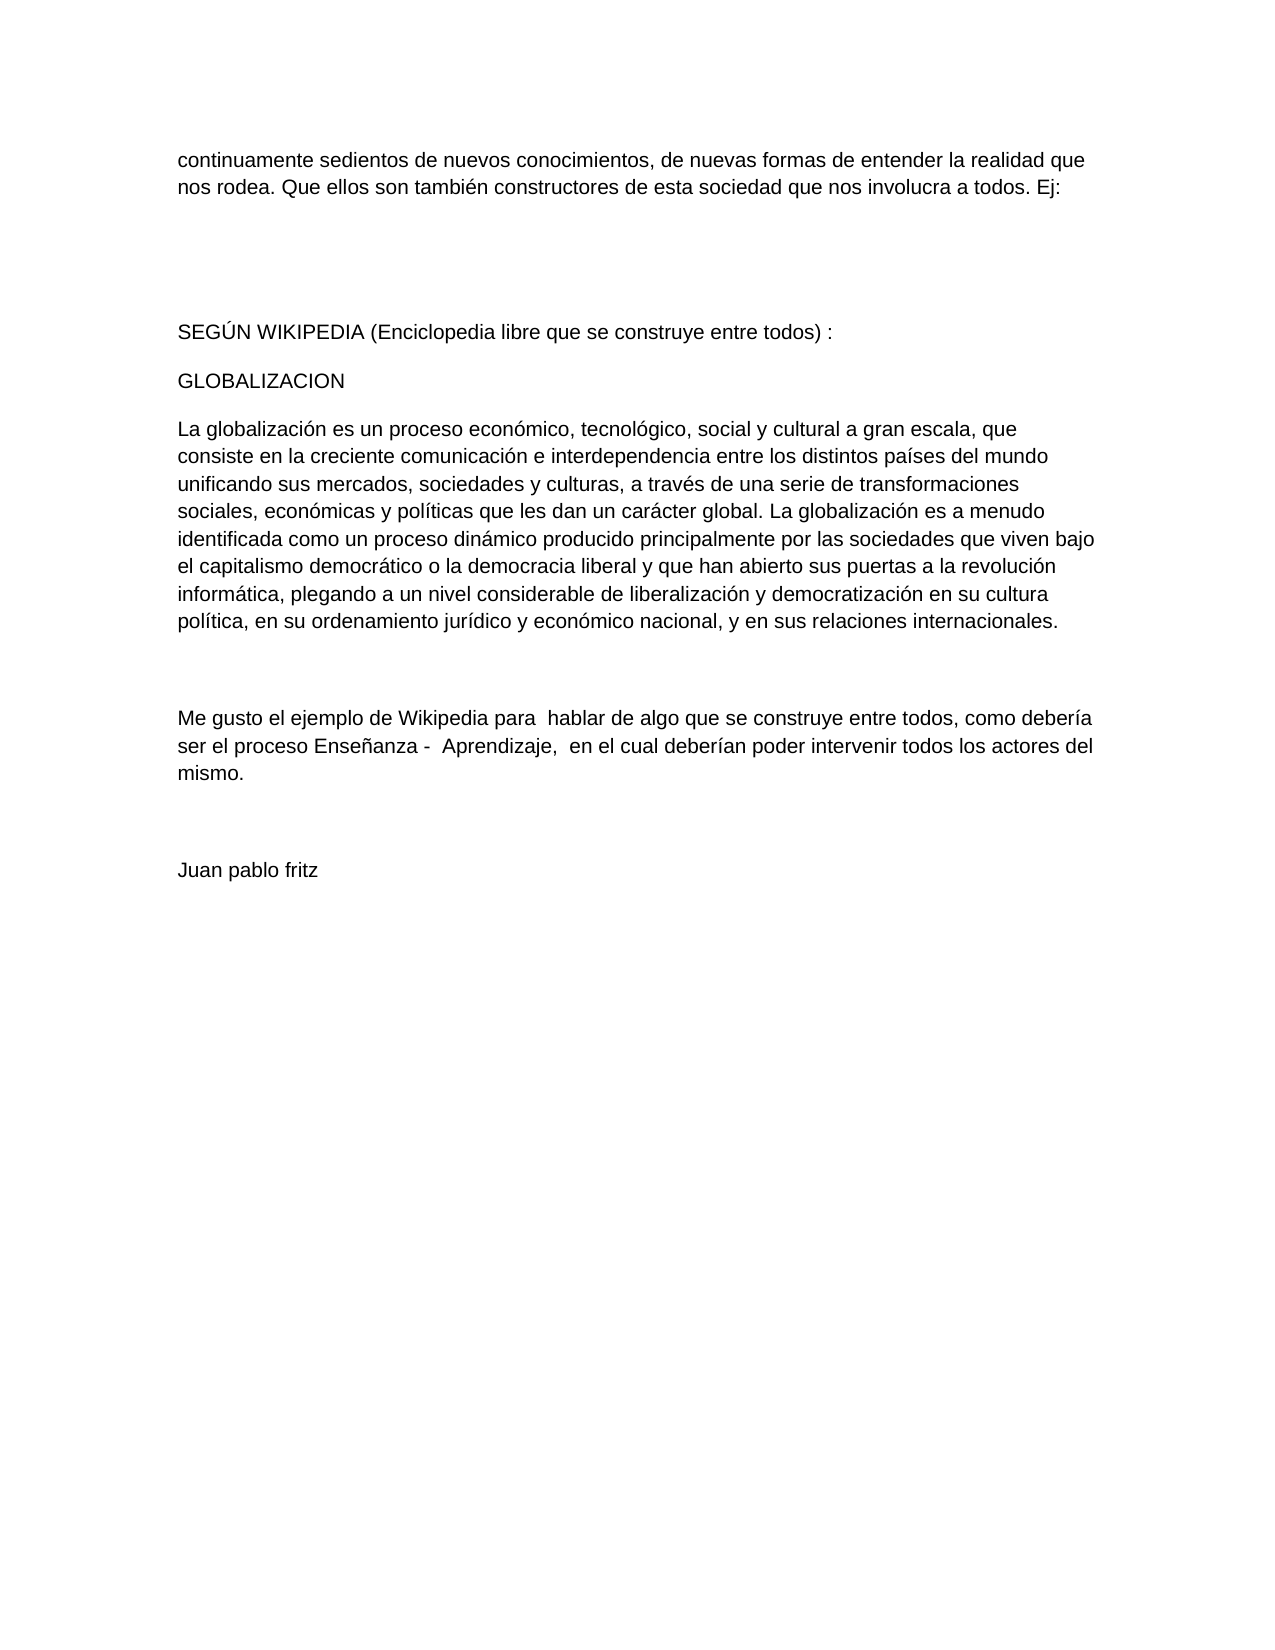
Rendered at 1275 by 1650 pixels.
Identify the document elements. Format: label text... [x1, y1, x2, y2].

text Juan pablo fritz [177, 858, 1098, 882]
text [177, 148, 1098, 199]
text GLOBALIZACION [177, 368, 1098, 392]
text Me gusto el ejemplo de Wikipedia para hablar de algo que se construye entre todos, como debería ser el proceso Enseñanza - Aprendizaje, en el cual deberían poder intervenir todos los actores del mismo. [177, 706, 1098, 785]
text La globalización es un proceso económico, tecnológico, social y cultural a gran escala, que consiste en la creciente comunicación e interdependencia entre los distintos países del mundo unificando sus mercados, sociedades y culturas, a través de una serie de transformaciones sociales, económicas y políticas que les dan un carácter global. La globalización es a menudo identificada como un proceso dinámico producido principalmente por las sociedades que viven bajo el capitalismo democrático o la democracia liberal y que han abierto sus puertas a la revolución informática, plegando a un nivel considerable de liberalización y democratización en su cultura política, en su ordenamiento jurídico y económico nacional, y en sus relaciones internacionales. [177, 417, 1098, 633]
text SEGÚN WIKIPEDIA (Enciclopedia libre que se construye entre todos) : [177, 320, 1098, 344]
